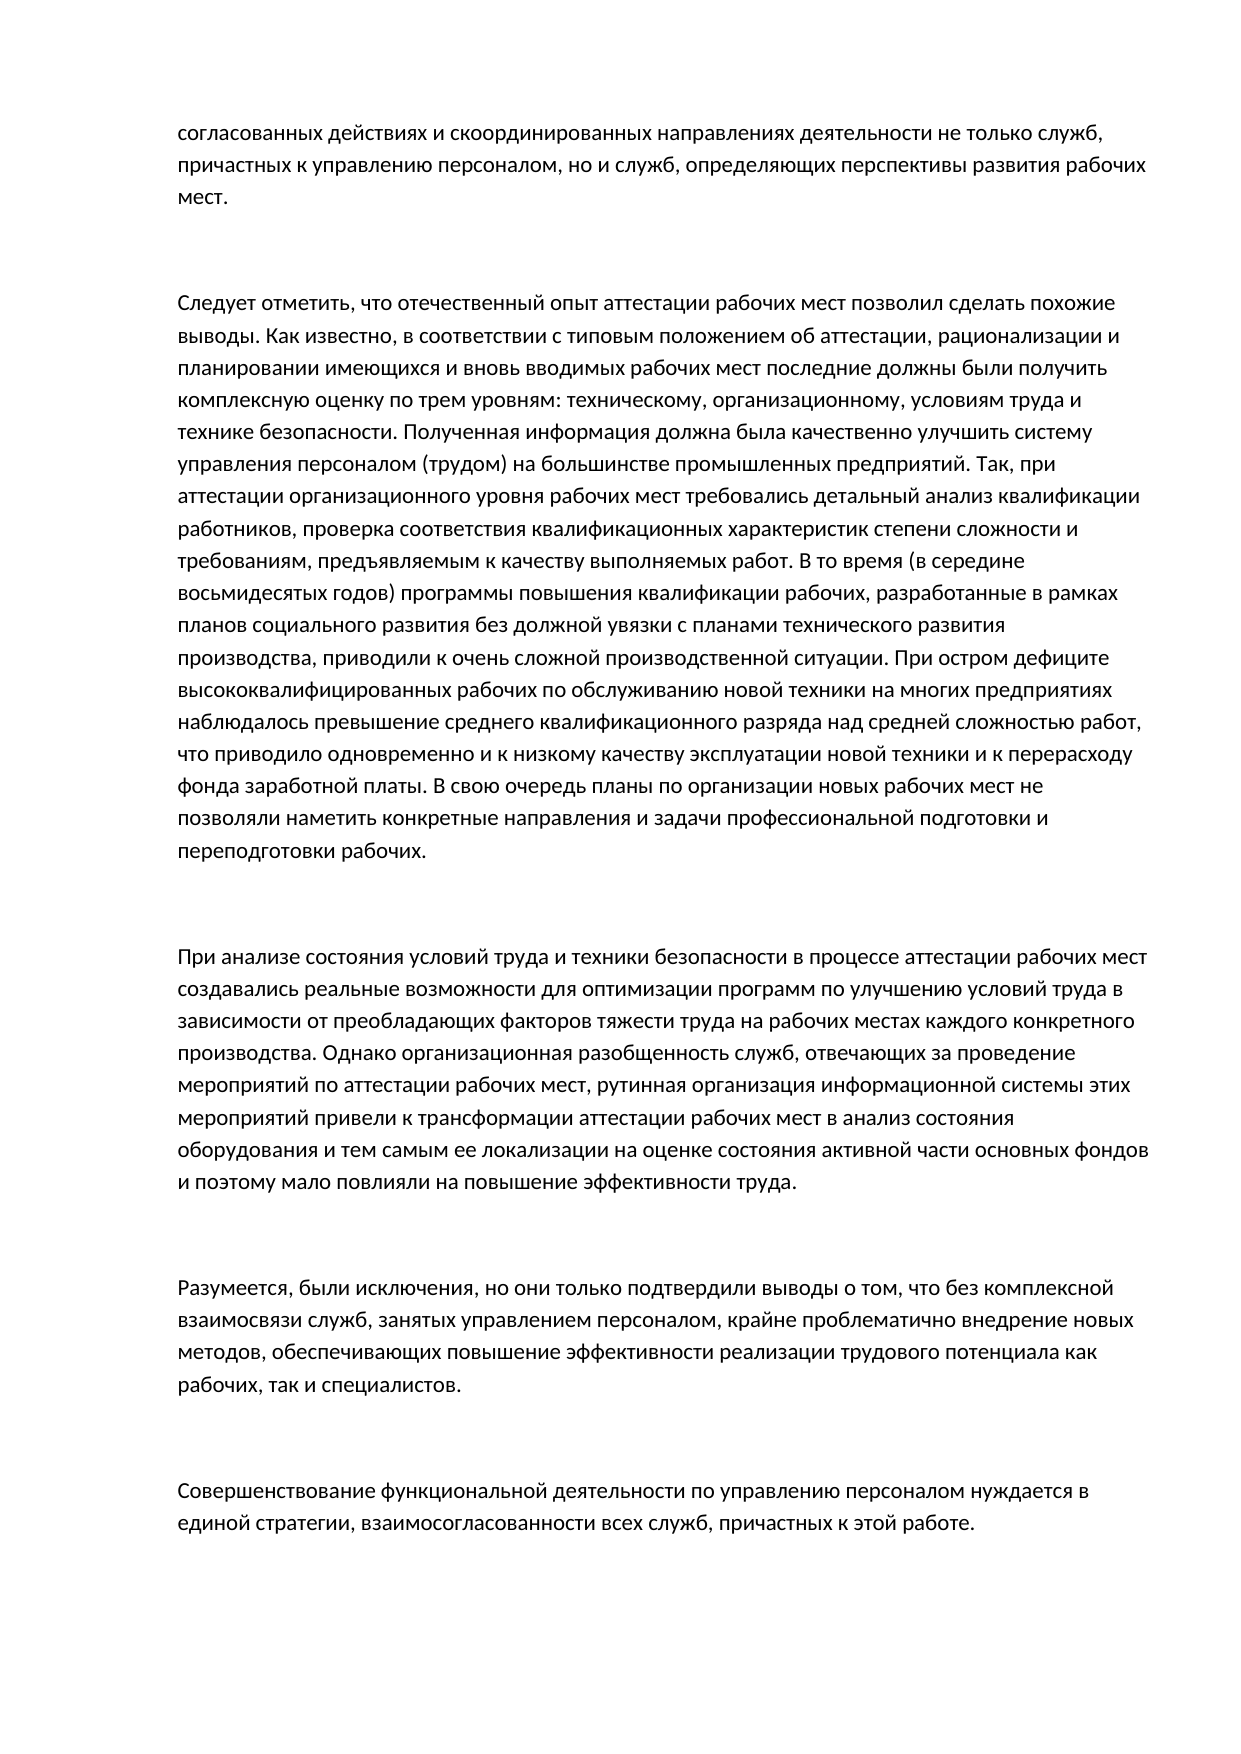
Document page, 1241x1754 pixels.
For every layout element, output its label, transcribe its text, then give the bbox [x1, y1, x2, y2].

text При анализе состояния условий труда и техники безопасности в процессе аттестации рабочих мест создавались реальные возможности для оптимизации программ по улучшению условий труда в зависимости от преобладающих факторов тяжести труда на рабочих местах каждого конкретного производства. Однако организационная разобщенность служб, отвечающих за проведение мероприятий по аттестации рабочих мест, рутинная организация информационной системы этих мероприятий привели к трансформации аттестации рабочих мест в анализ состояния оборудования и тем самым ее локализации на оценке состояния активной части основных фондов и поэтому мало повлияли на повышение эффективности труда. [177, 942, 1152, 1195]
text Разумеется, были исключения, но они только подтвердили выводы о том, что без комплексной взаимосвязи служб, занятых управлением персоналом, крайне проблематично внедрение новых методов, обеспечивающих повышение эффективности реализации трудового потенциала как рабочих, так и специалистов. [177, 1273, 1152, 1398]
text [177, 118, 1152, 211]
text Совершенствование функциональной деятельности по управлению персоналом нуждается в единой стратегии, взаимосогласованности всех служб, причастных к этой работе. [177, 1476, 1152, 1536]
text Следует отметить, что отечественный опыт аттестации рабочих мест позволил сделать похожие выводы. Как известно, в соответствии с типовым положением об аттестации, рационализации и планировании имеющихся и вновь вводимых рабочих мест последние должны были получить комплексную оценку по трем уровням: техническому, организационному, условиям труда и технике безопасности. Полученная информация должна была качественно улучшить систему управления персоналом (трудом) на большинстве промышленных предприятий. Так, при аттестации организационного уровня рабочих мест требовались детальный анализ квалификации работников, проверка соответствия квалификационных характеристик степени сложности и требованиям, предъявляемым к качеству выполняемых работ. В то время (в середине восьмидесятых годов) программы повышения квалификации рабочих, разработанные в рамках планов социального развития без должной увязки с планами технического развития производства, приводили к очень сложной производственной ситуации. При остром дефиците высококвалифицированных рабочих по обслуживанию новой техники на многих предприятиях наблюдалось превышение среднего квалификационного разряда над средней сложностью работ, что приводило одновременно и к низкому качеству эксплуатации новой техники и к перерасходу фонда заработной платы. В свою очередь планы по организации новых рабочих мест не позволяли наметить конкретные направления и задачи профессиональной подготовки и переподготовки рабочих. [177, 288, 1152, 864]
